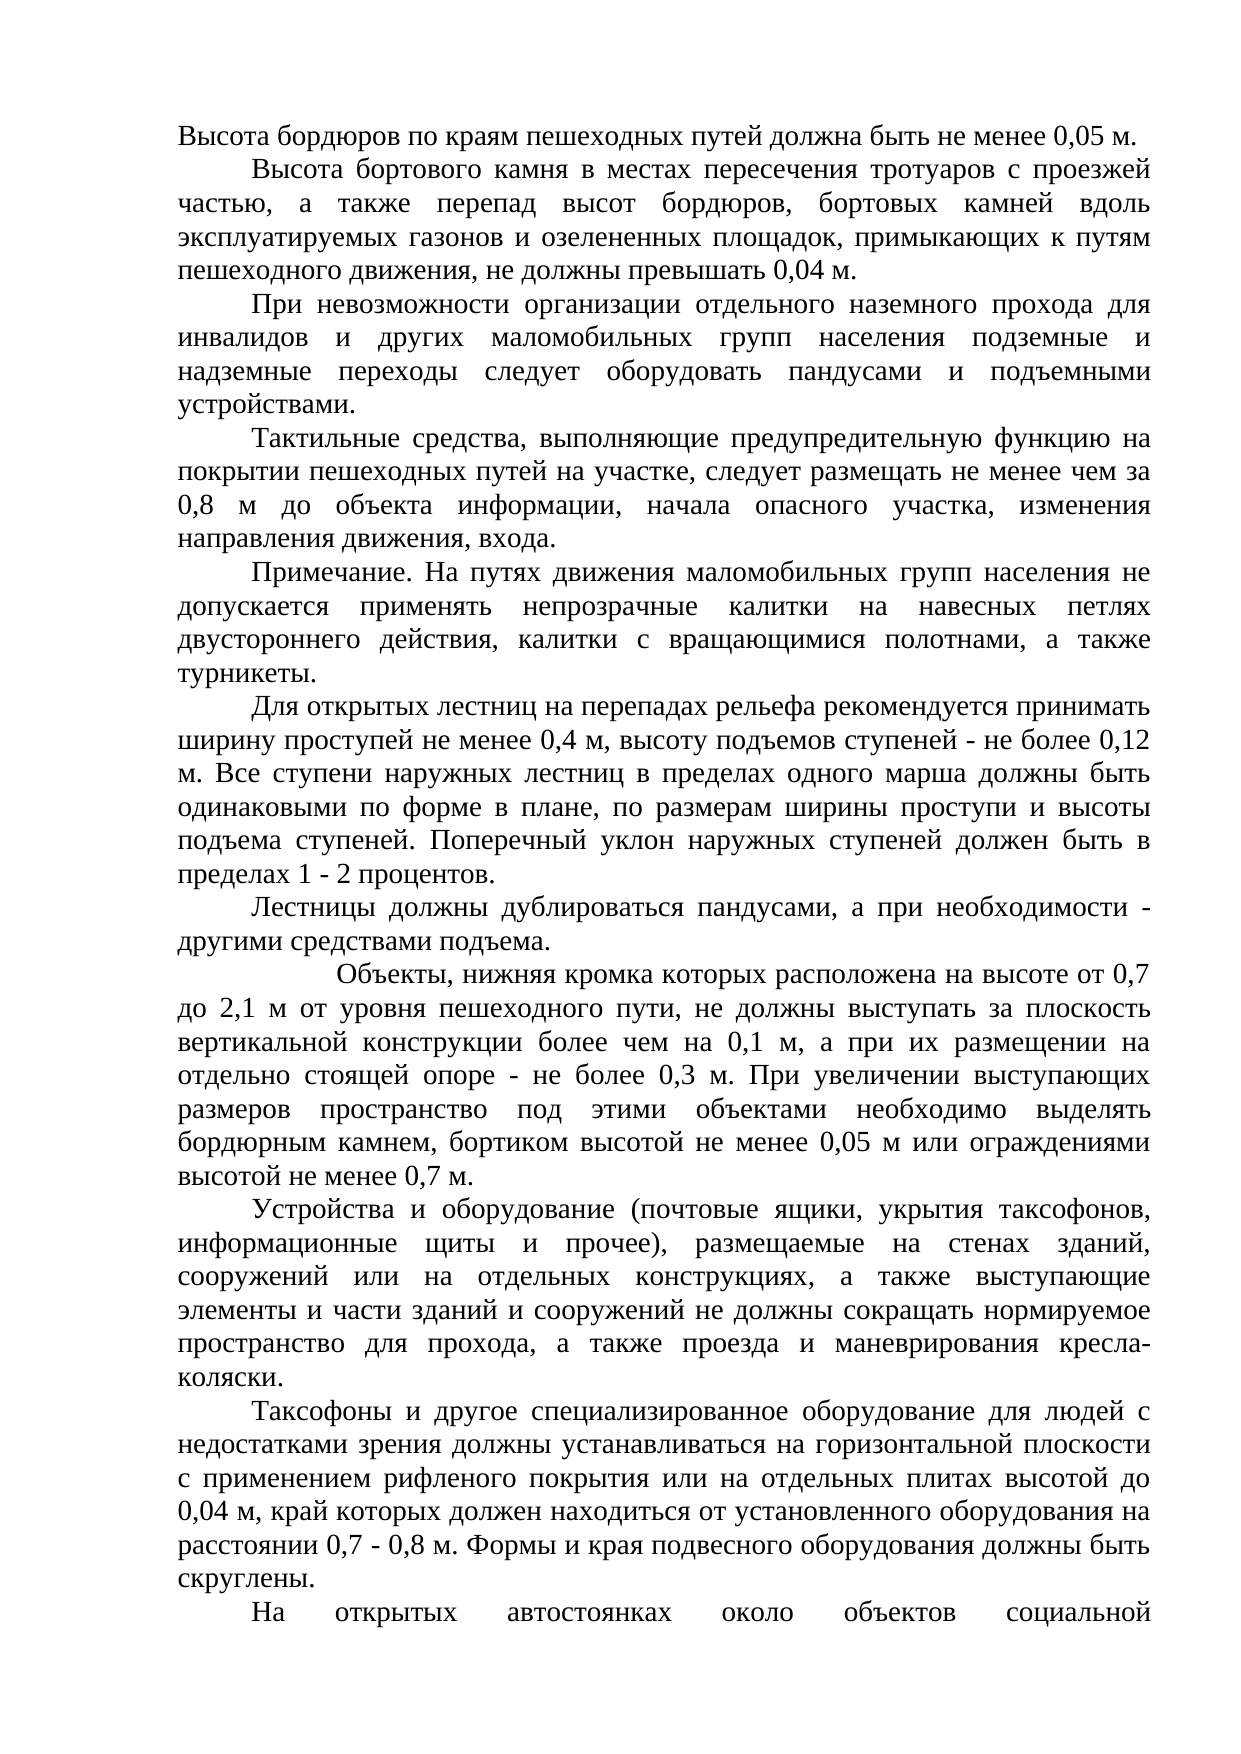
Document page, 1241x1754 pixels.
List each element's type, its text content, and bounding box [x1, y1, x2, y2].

text Устройства и оборудование (почтовые ящики, укрытия таксофонов, информационные щиты и прочее), размещаемые на стенах зданий, сооружений или на отдельных конструкциях, а также выступающие элементы и части зданий и сооружений не должны сокращать нормируемое пространство для прохода, а также проезда и маневрирования кресла-коляски. [177, 1191, 1152, 1393]
text Высота бортового камня в местах пересечения тротуаров с проезжей частью, а также перепад высот бордюров, бортовых камней вдоль эксплуатируемых газонов и озелененных площадок, примыкающих к путям пешеходного движения, не должны превышать 0,04 м. [177, 152, 1152, 286]
text Высота бордюров по краям пешеходных путей должна быть не менее 0,05 м. [177, 118, 1152, 152]
text При невозможности организации отдельного наземного прохода для инвалидов и других маломобильных групп населения подземные и надземные переходы следует оборудовать пандусами и подъемными устройствами. [177, 286, 1152, 420]
text Лестницы должны дублироваться пандусами, а при необходимости - другими средствами подъема. [177, 889, 1152, 957]
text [177, 1594, 1152, 1627]
text Примечание. На путях движения маломобильных групп населения не допускается применять непрозрачные калитки на навесных петлях двустороннего действия, калитки с вращающимися полотнами, а также турникеты. [177, 554, 1152, 688]
text Объекты, нижняя кромка которых расположена на высоте от 0,7 до 2,1 м от уровня пешеходного пути, не должны выступать за плоскость вертикальной конструкции более чем на 0,1 м, а при их размещении на отдельно стоящей опоре - не более 0,3 м. При увеличении выступающих размеров пространство под этими объектами необходимо выделять бордюрным камнем, бортиком высотой не менее 0,05 м или ограждениями высотой не менее 0,7 м. [177, 957, 1152, 1191]
text Для открытых лестниц на перепадах рельефа рекомендуется принимать ширину проступей не менее 0,4 м, высоту подъемов ступеней - не более 0,12 м. Все ступени наружных лестниц в пределах одного марша должны быть одинаковыми по форме в плане, по размерам ширины проступи и высоты подъема ступеней. Поперечный уклон наружных ступеней должен быть в пределах 1 - 2 процентов. [177, 688, 1152, 889]
text Таксофоны и другое специализированное оборудование для людей с недостатками зрения должны устанавливаться на горизонтальной плоскости с применением рифленого покрытия или на отдельных плитах высотой до 0,04 м, край которых должен находиться от установленного оборудования на расстоянии 0,7 - 0,8 м. Формы и края подвесного оборудования должны быть скруглены. [177, 1393, 1152, 1594]
text Тактильные средства, выполняющие предупредительную функцию на покрытии пешеходных путей на участке, следует размещать не менее чем за 0,8 м до объекта информации, начала опасного участка, изменения направления движения, входа. [177, 420, 1152, 554]
